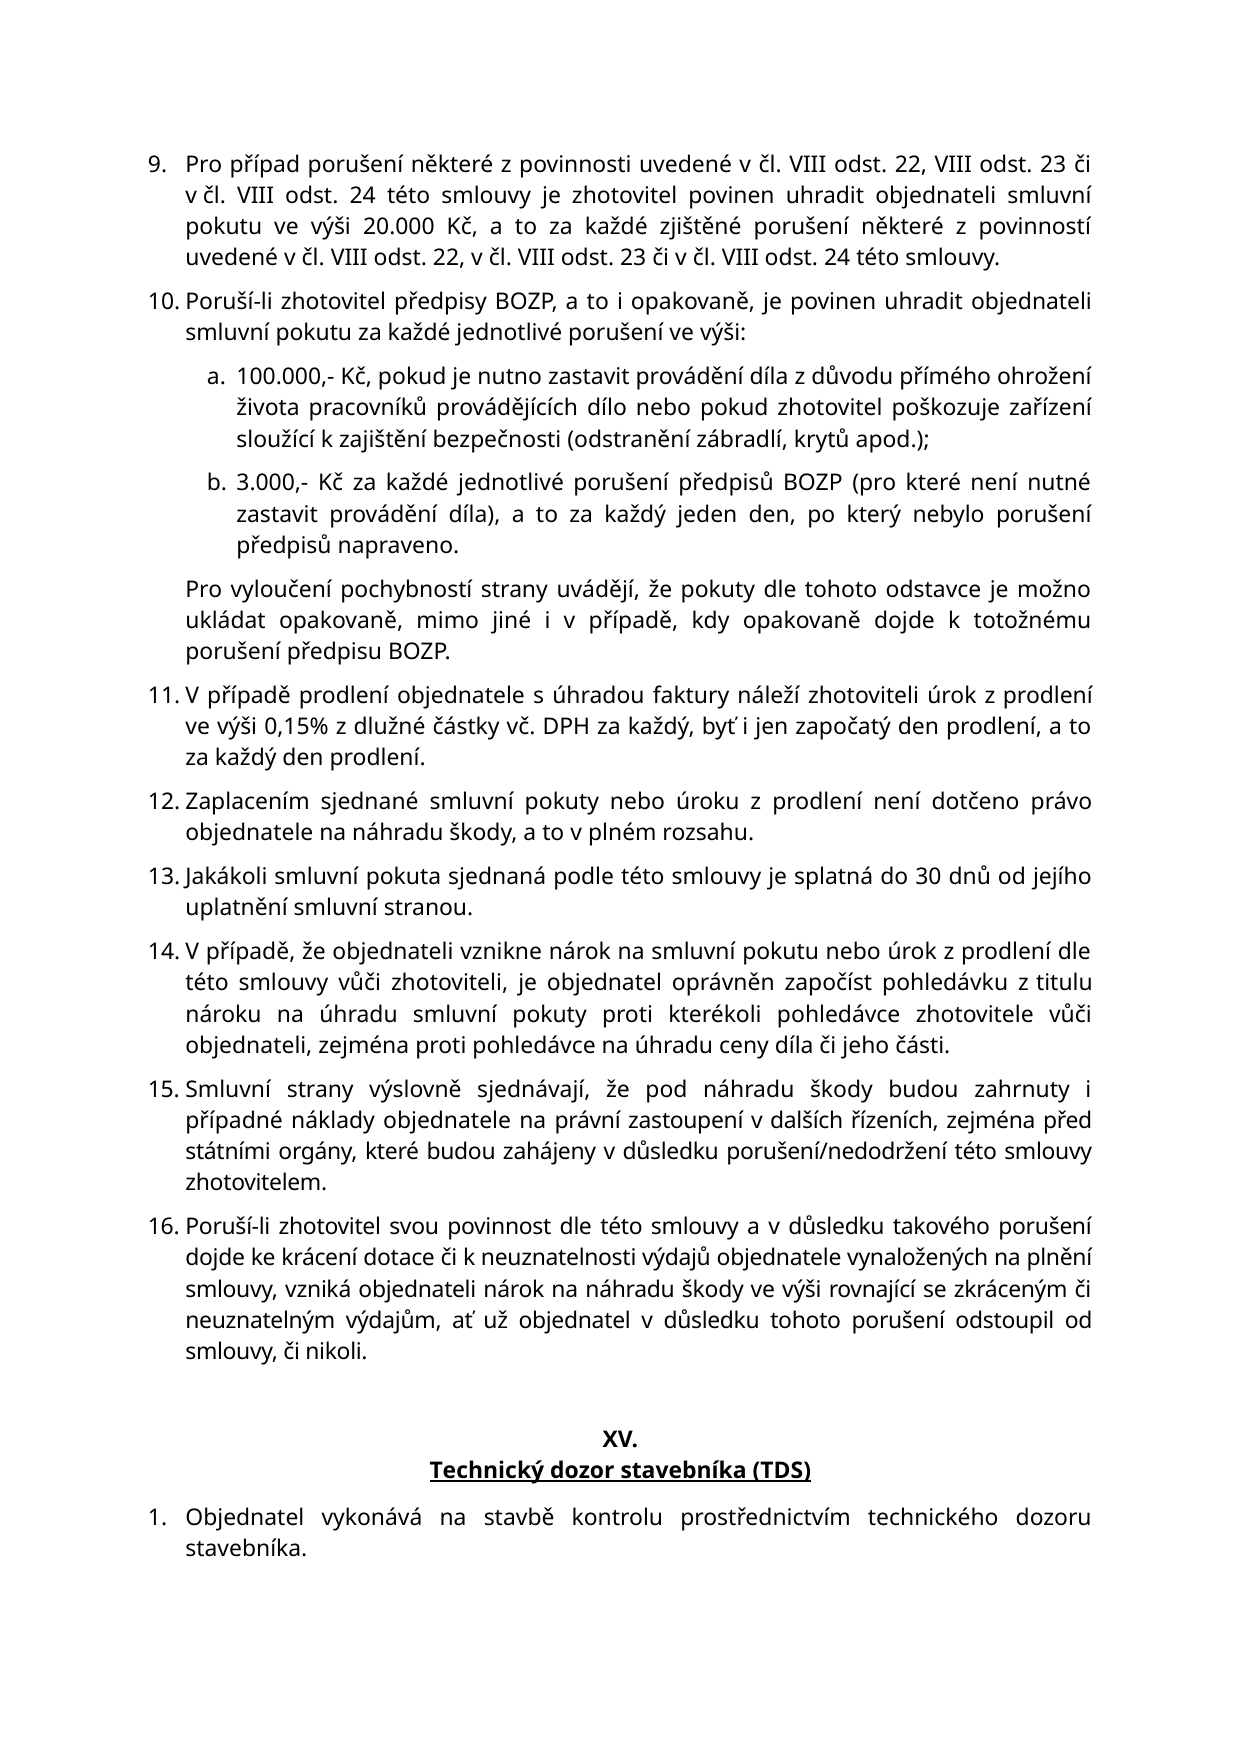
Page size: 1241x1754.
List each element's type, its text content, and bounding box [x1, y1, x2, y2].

list V případě prodlení objednatele s úhradou faktury náleží zhotoviteli úrok z prodlení ve výši 0,15% z dlužné částky vč. DPH za každý, byť i jen započatý den prodlení, a to za každý den prodlení. [148, 679, 1093, 773]
list Zaplacením sjednané smluvní pokuty nebo úroku z prodlení není dotčeno právo objednatele na náhradu škody, a to v plném rozsahu. [148, 785, 1093, 848]
list Pro případ porušení některé z povinnosti uvedené v čl. VIII odst. 22, VIII odst. 23 či v čl. VIII odst. 24 této smlouvy je zhotovitel povinen uhradit objednateli smluvní pokutu ve výši 20.000 Kč, a to za každé zjištěné porušení některé z povinností uvedené v čl. VIII odst. 22, v čl. VIII odst. 23 či v čl. VIII odst. 24 této smlouvy. [148, 148, 1093, 273]
list 100.000,- Kč, pokud je nutno zastavit provádění díla z důvodu přímého ohrožení života pracovníků provádějících dílo nebo pokud zhotovitel poškozuje zařízení sloužící k zajištění bezpečnosti (odstranění zábradlí, krytů apod.); [207, 360, 1093, 454]
list Jakákoli smluvní pokuta sjednaná podle této smlouvy je splatná do 30 dnů od jejího uplatnění smluvní stranou. [148, 860, 1093, 923]
text XV. [148, 1423, 1093, 1454]
list 3.000,- Kč za každé jednotlivé porušení předpisů BOZP (pro které není nutné zastavit provádění díla), a to za každý jeden den, po který nebylo porušení předpisů napraveno. [207, 466, 1093, 560]
subtitle Technický dozor stavebníka (TDS) [148, 1454, 1093, 1485]
list Poruší-li zhotovitel svou povinnost dle této smlouvy a v důsledku takového porušení dojde ke krácení dotace či k neuznatelnosti výdajů objednatele vynaložených na plnění smlouvy, vzniká objednateli nárok na náhradu škody ve výši rovnající se zkráceným či neuznatelným výdajům, ať už objednatel v důsledku tohoto porušení odstoupil od smlouvy, či nikoli. [148, 1210, 1093, 1366]
list V případě, že objednateli vznikne nárok na smluvní pokutu nebo úrok z prodlení dle této smlouvy vůči zhotoviteli, je objednatel oprávněn započíst pohledávku z titulu nároku na úhradu smluvní pokuty proti kterékoli pohledávce zhotovitele vůči objednateli, zejména proti pohledávce na úhradu ceny díla či jeho části. [148, 935, 1093, 1060]
list Smluvní strany výslovně sjednávají, že pod náhradu škody budou zahrnuty i případné náklady objednatele na právní zastoupení v dalších řízeních, zejména před státními orgány, které budou zahájeny v důsledku porušení/nedodržení této smlouvy zhotovitelem. [148, 1073, 1093, 1198]
list Objednatel vykonává na stavbě kontrolu prostřednictvím technického dozoru stavebníka. [148, 1501, 1093, 1563]
text Pro vyloučení pochybností strany uvádějí, že pokuty dle tohoto odstavce je možno ukládat opakovaně, mimo jiné i v případě, kdy opakovaně dojde k totožnému porušení předpisu BOZP. [185, 573, 1093, 666]
list Poruší-li zhotovitel předpisy BOZP, a to i opakovaně, je povinen uhradit objednateli smluvní pokutu za každé jednotlivé porušení ve výši: [148, 285, 1093, 348]
